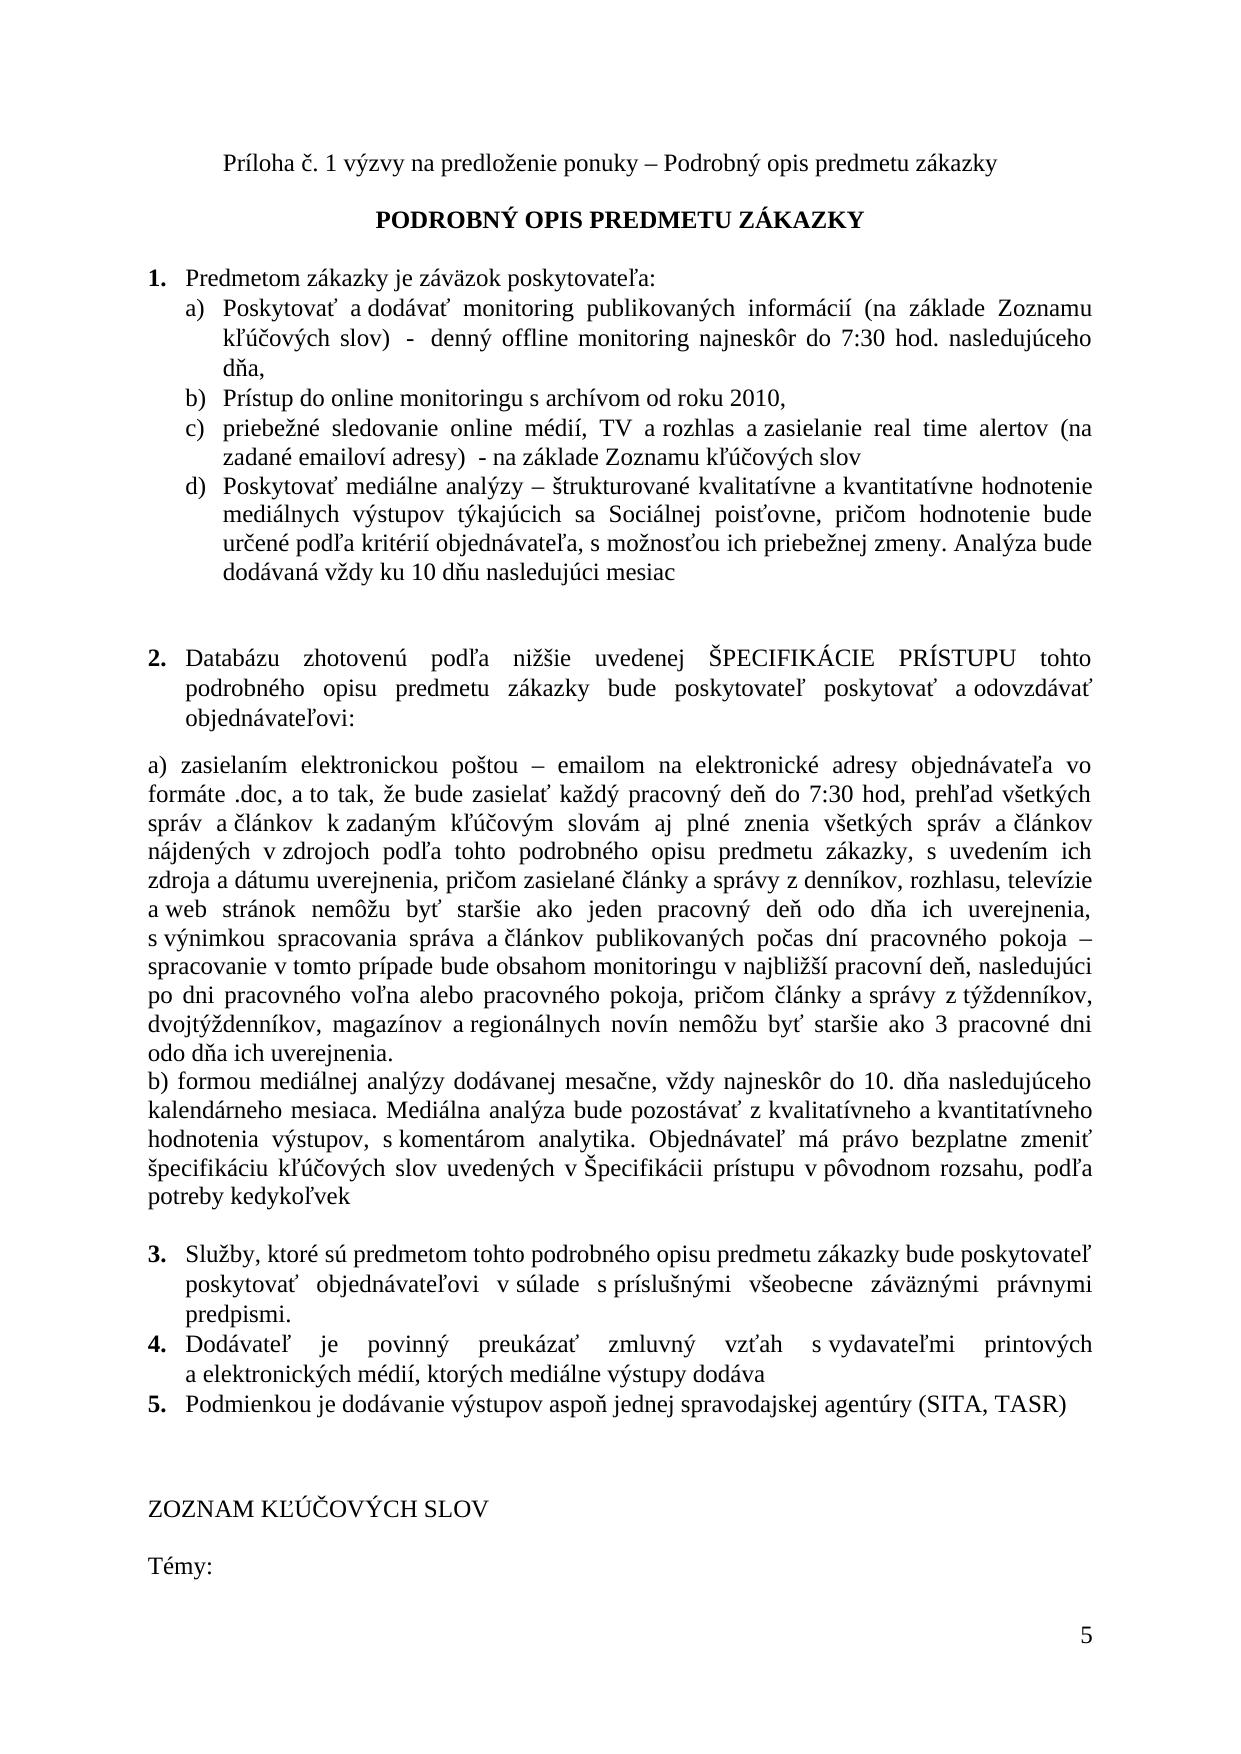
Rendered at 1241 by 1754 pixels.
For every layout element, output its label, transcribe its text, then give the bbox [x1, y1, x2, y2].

text b) formou mediálnej analýzy dodávanej mesačne, vždy najneskôr do 10. dňa nasledujúceho kalendárneho mesiaca. Mediálna analýza bude pozostávať z kvalitatívneho a kvantitatívneho hodnotenia výstupov, s komentárom analytika. Objednávateľ má právo bezplatne zmeniť špecifikáciu kľúčových slov uvedených v Špecifikácii prístupu v pôvodnom rozsahu, podľa potreby kedykoľvek [148, 1066, 1092, 1210]
list Poskytovať a dodávať monitoring publikovaných informácií (na základe Zoznamu kľúčových slov) - denný offline monitoring najneskôr do 7:30 hod. nasledujúceho dňa, [185, 293, 1092, 382]
list Predmetom zákazky je záväzok poskytovateľa: [148, 263, 1092, 291]
list Podmienkou je dodávanie výstupov aspoň jednej spravodajskej agentúry (SITA, TASR) [148, 1389, 1092, 1418]
text PODROBNÝ OPIS PREDMETU ZÁKAZKY [148, 205, 1092, 234]
text ZOZNAM KĽÚČOVÝCH SLOV [148, 1494, 1092, 1522]
list Databázu zhotovenú podľa nižšie uvedenej ŠPECIFIKÁCIE PRÍSTUPU tohto podrobného opisu predmetu zákazky bude poskytovateľ poskytovať a odovzdávať objednávateľovi: [148, 643, 1092, 732]
text Témy: [148, 1551, 1092, 1580]
text a) zasielaním elektronickou poštou – emailom na elektronické adresy objednávateľa vo formáte .doc, a to tak, že bude zasielať každý pracovný deň do 7:30 hod, prehľad všetkých správ a článkov k zadaným kľúčovým slovám aj plné znenia všetkých správ a článkov nájdených v zdrojoch podľa tohto podrobného opisu predmetu zákazky, s uvedením ich zdroja a dátumu uverejnenia, pričom zasielané články a správy z denníkov, rozhlasu, televízie a web stránok nemôžu byť staršie ako jeden pracovný deň odo dňa ich uverejnenia, s výnimkou spracovania správa a článkov publikovaných počas dní pracovného pokoja – spracovanie v tomto prípade bude obsahom monitoringu v najbližší pracovní deň, nasledujúci po dni pracovného voľna alebo pracovného pokoja, pričom články a správy z týždenníkov, dvojtýždenníkov, magazínov a regionálnych novín nemôžu byť staršie ako 3 pracovné dni odo dňa ich uverejnenia. [148, 750, 1092, 1066]
list Služby, ktoré sú predmetom tohto podrobného opisu predmetu zákazky bude poskytovateľ poskytovať objednávateľovi v súlade s príslušnými všeobecne záväznými právnymi predpismi. [148, 1239, 1092, 1328]
list Poskytovať mediálne analýzy – štrukturované kvalitatívne a kvantitatívne hodnotenie mediálnych výstupov týkajúcich sa Sociálnej poisťovne, pričom hodnotenie bude určené podľa kritérií objednávateľa, s možnosťou ich priebežnej zmeny. Analýza bude dodávaná vždy ku 10 dňu nasledujúci mesiac [185, 471, 1092, 586]
list Dodávateľ je povinný preukázať zmluvný vzťah s vydavateľmi printových a elektronických médií, ktorých mediálne výstupy dodáva [148, 1329, 1092, 1388]
text Príloha č. 1 výzvy na predloženie ponuky – Podrobný opis predmetu zákazky [148, 148, 1092, 176]
list Prístup do online monitoringu s archívom od roku 2010, [185, 383, 1092, 412]
list priebežné sledovanie online médií, TV a rozhlas a zasielanie real time alertov (na zadané emailoví adresy) - na základe Zoznamu kľúčových slov [185, 413, 1092, 471]
